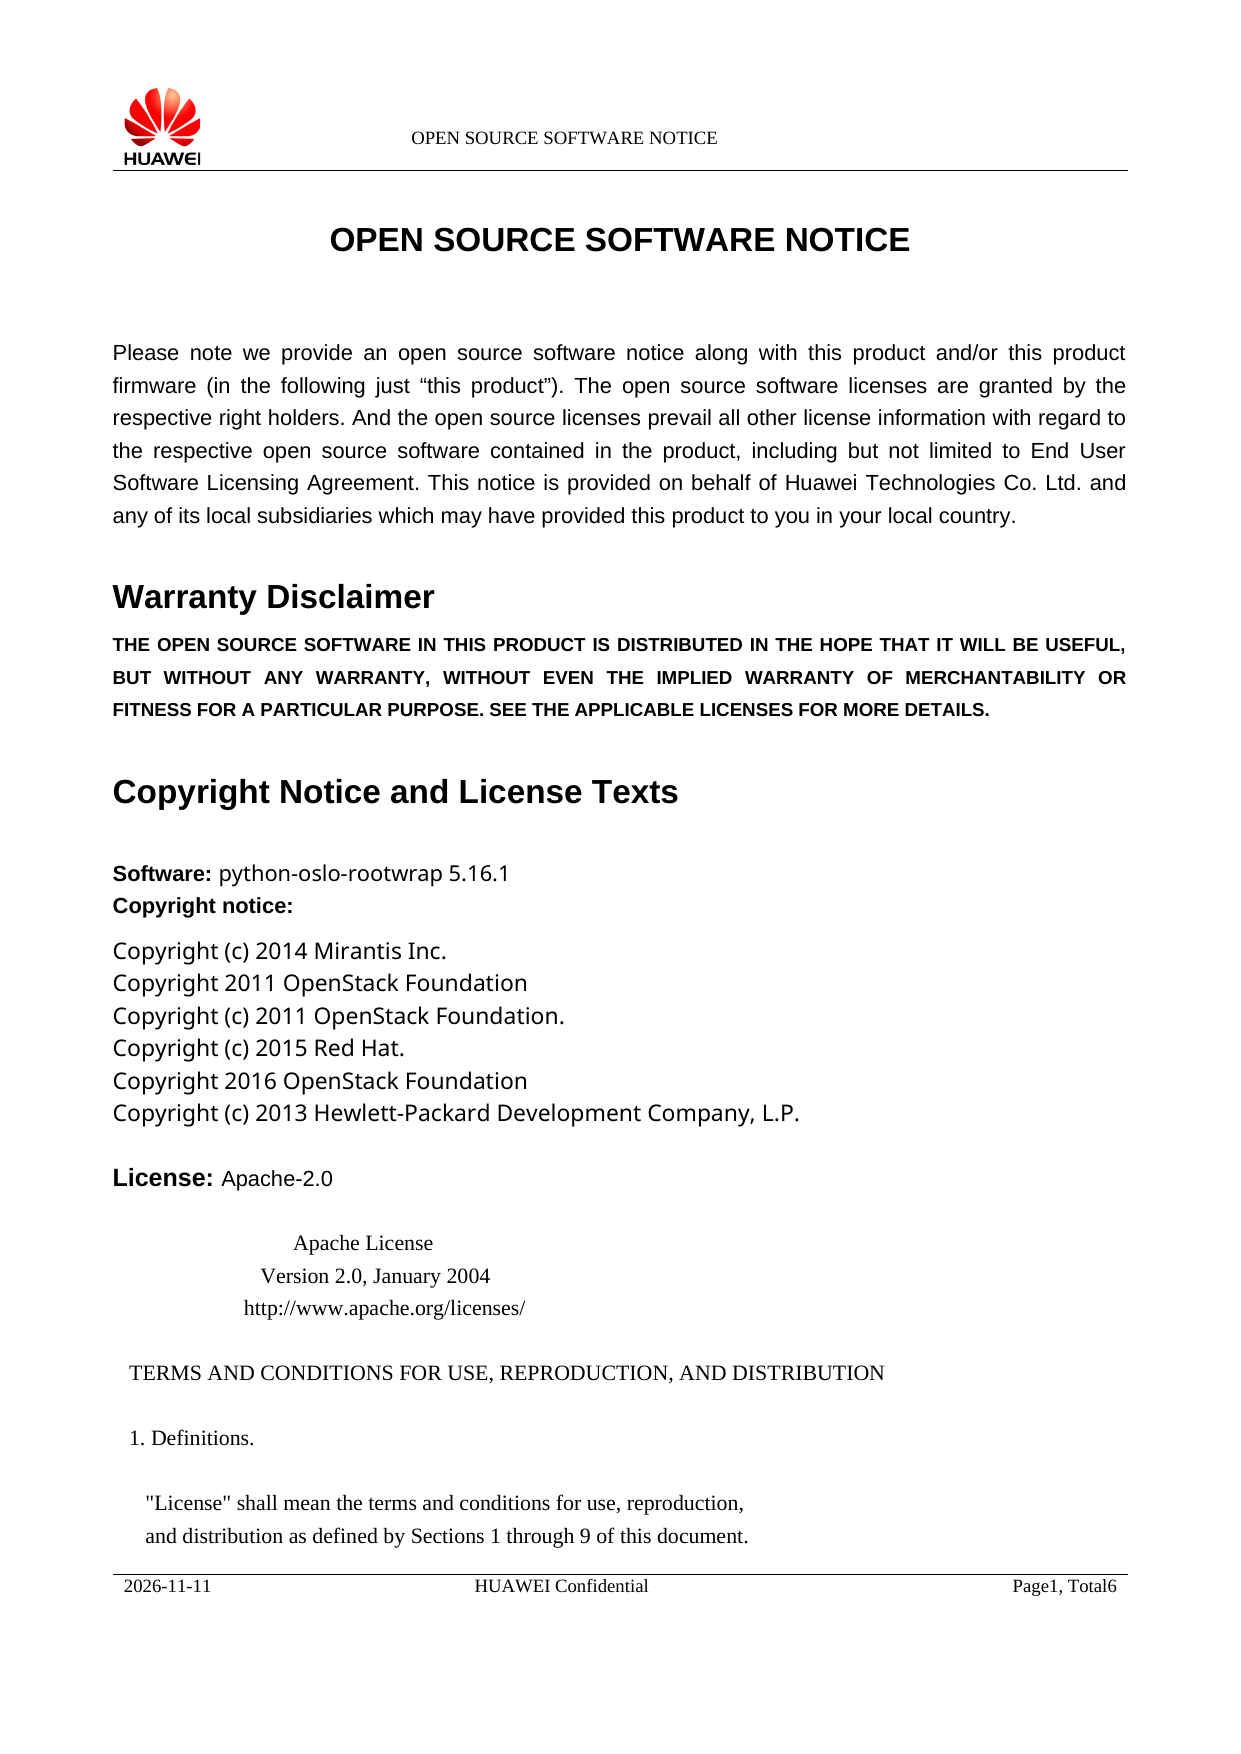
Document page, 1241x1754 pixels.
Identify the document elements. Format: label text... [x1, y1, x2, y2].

text Warranty Disclaimer [112, 564, 1128, 629]
text The open source software in this product is distributed in the hope that it will be useful, but WITHOUT ANY WARRANTY, without even the implied warranty of MERCHANTABILITY or FITNESS FOR A PARTICULAR PURPOSE. See the applicable licenses for more details. [112, 629, 1128, 726]
title Software: python-oslo-rootwrap 5.16.1 [112, 856, 1128, 889]
text Copyright Notice and License Texts [112, 759, 1128, 824]
text Copyright notice: [112, 889, 1128, 921]
text OPEN SOURCE SOFTWARE NOTICE [112, 206, 1128, 271]
text License: Apache-2.0 [112, 1161, 1128, 1194]
picture [124, 88, 201, 165]
text Copyright (c) 2014 Mirantis Inc. Copyright 2011 OpenStack Foundation Copyright (c) 2011 OpenStack Foundation. Copyright (c) 2015 Red Hat. Copyright 2016 OpenStack Foundation Copyright (c) 2013 Hewlett-Packard Development Company, L.P. [112, 934, 1128, 1161]
text Please note we provide an open source software notice along with this product and/or this product firmware (in the following just “this product”). The open source software licenses are granted by the respective right holders. And the open source licenses prevail all other license information with regard to the respective open source software contained in the product, including but not limited to End User Software Licensing Agreement. This notice is provided on behalf of Huawei Technologies Co. Ltd. and any of its local subsidiaries which may have provided this product to you in your local country. [112, 336, 1128, 531]
